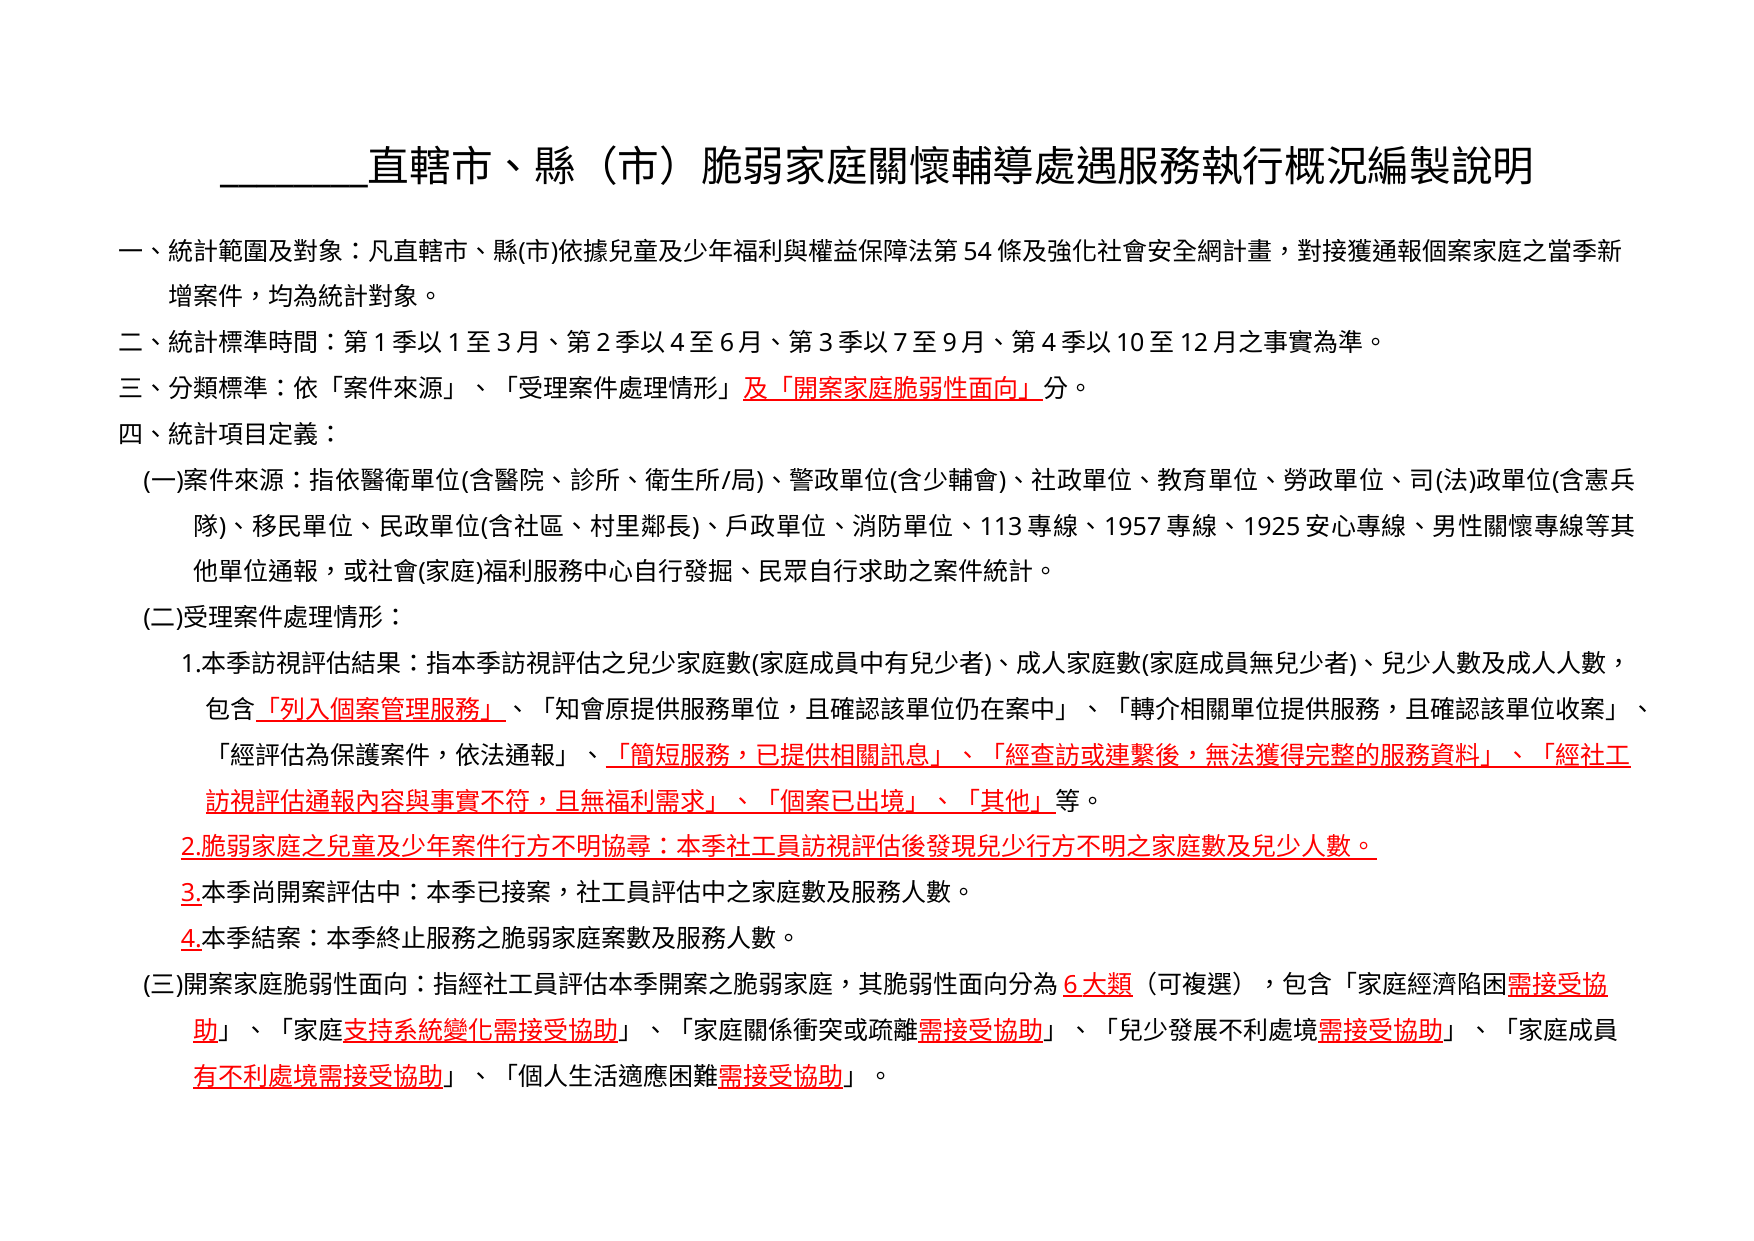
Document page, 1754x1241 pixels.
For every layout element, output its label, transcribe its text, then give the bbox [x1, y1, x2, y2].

text 四、統計項目定義： [118, 407, 1636, 452]
text 一、統計範圍及對象：凡直轄市、縣(市)依據兒童及少年福利與權益保障法第54條及強化社會安全網計畫，對接獲通報個案家庭之當季新增案件，均為統計對象。 [118, 223, 1636, 315]
text (一)案件來源：指依醫衛單位(含醫院、診所、衛生所/局)、警政單位(含少輔會)、社政單位、教育單位、勞政單位、司(法)政單位(含憲兵隊)、移民單位、民政單位(含社區、村里鄰長)、戶政單位、消防單位、113專線、1957專線、1925安心專線、男性關懷專線等其他單位通報，或社會(家庭)福利服務中心自行發掘、民眾自行求助之案件統計。 [143, 452, 1636, 590]
text 3.本季尚開案評估中：本季已接案，社工員評估中之家庭數及服務人數。 [181, 865, 1636, 911]
text (二)受理案件處理情形： [143, 590, 1636, 636]
text 1.本季訪視評估結果：指本季訪視評估之兒少家庭數(家庭成員中有兒少者)、成人家庭數(家庭成員無兒少者)、兒少人數及成人人數，包含「列入個案管理服務」、「知會原提供服務單位，且確認該單位仍在案中」、「轉介相關單位提供服務，且確認該單位收案」、「經評估為保護案件，依法通報」、「簡短服務，已提供相關訊息」、「經查訪或連繫後，無法獲得完整的服務資料」、「經社工訪視評估通報內容與事實不符，且無福利需求」、「個案已出境」、「其他」等。 [181, 636, 1636, 819]
text 二、統計標準時間：第1季以1至3月、第2季以4至6月、第3季以7至9月、第4季以10至12月之事實為準。 [118, 315, 1636, 361]
text ________直轄市、縣（市）脆弱家庭關懷輔導處遇服務執行概況編製說明 [118, 133, 1636, 193]
text (三)開案家庭脆弱性面向：指經社工員評估本季開案之脆弱家庭，其脆弱性面向分為6大類（可複選），包含「家庭經濟陷困需接受協助」、「家庭支持系統變化需接受協助」、「家庭關係衝突或疏離需接受協助」、「兒少發展不利處境需接受協助」、「家庭成員有不利處境需接受協助」、「個人生活適應困難需接受協助」。 [143, 957, 1636, 1094]
text 2.脆弱家庭之兒童及少年案件行方不明協尋：本季社工員訪視評估後發現兒少行方不明之家庭數及兒少人數。 [181, 819, 1636, 865]
text 三、分類標準：依「案件來源」、「受理案件處理情形」及「開案家庭脆弱性面向」分。 [118, 361, 1636, 407]
text 4.本季結案：本季終止服務之脆弱家庭案數及服務人數。 [181, 911, 1636, 957]
